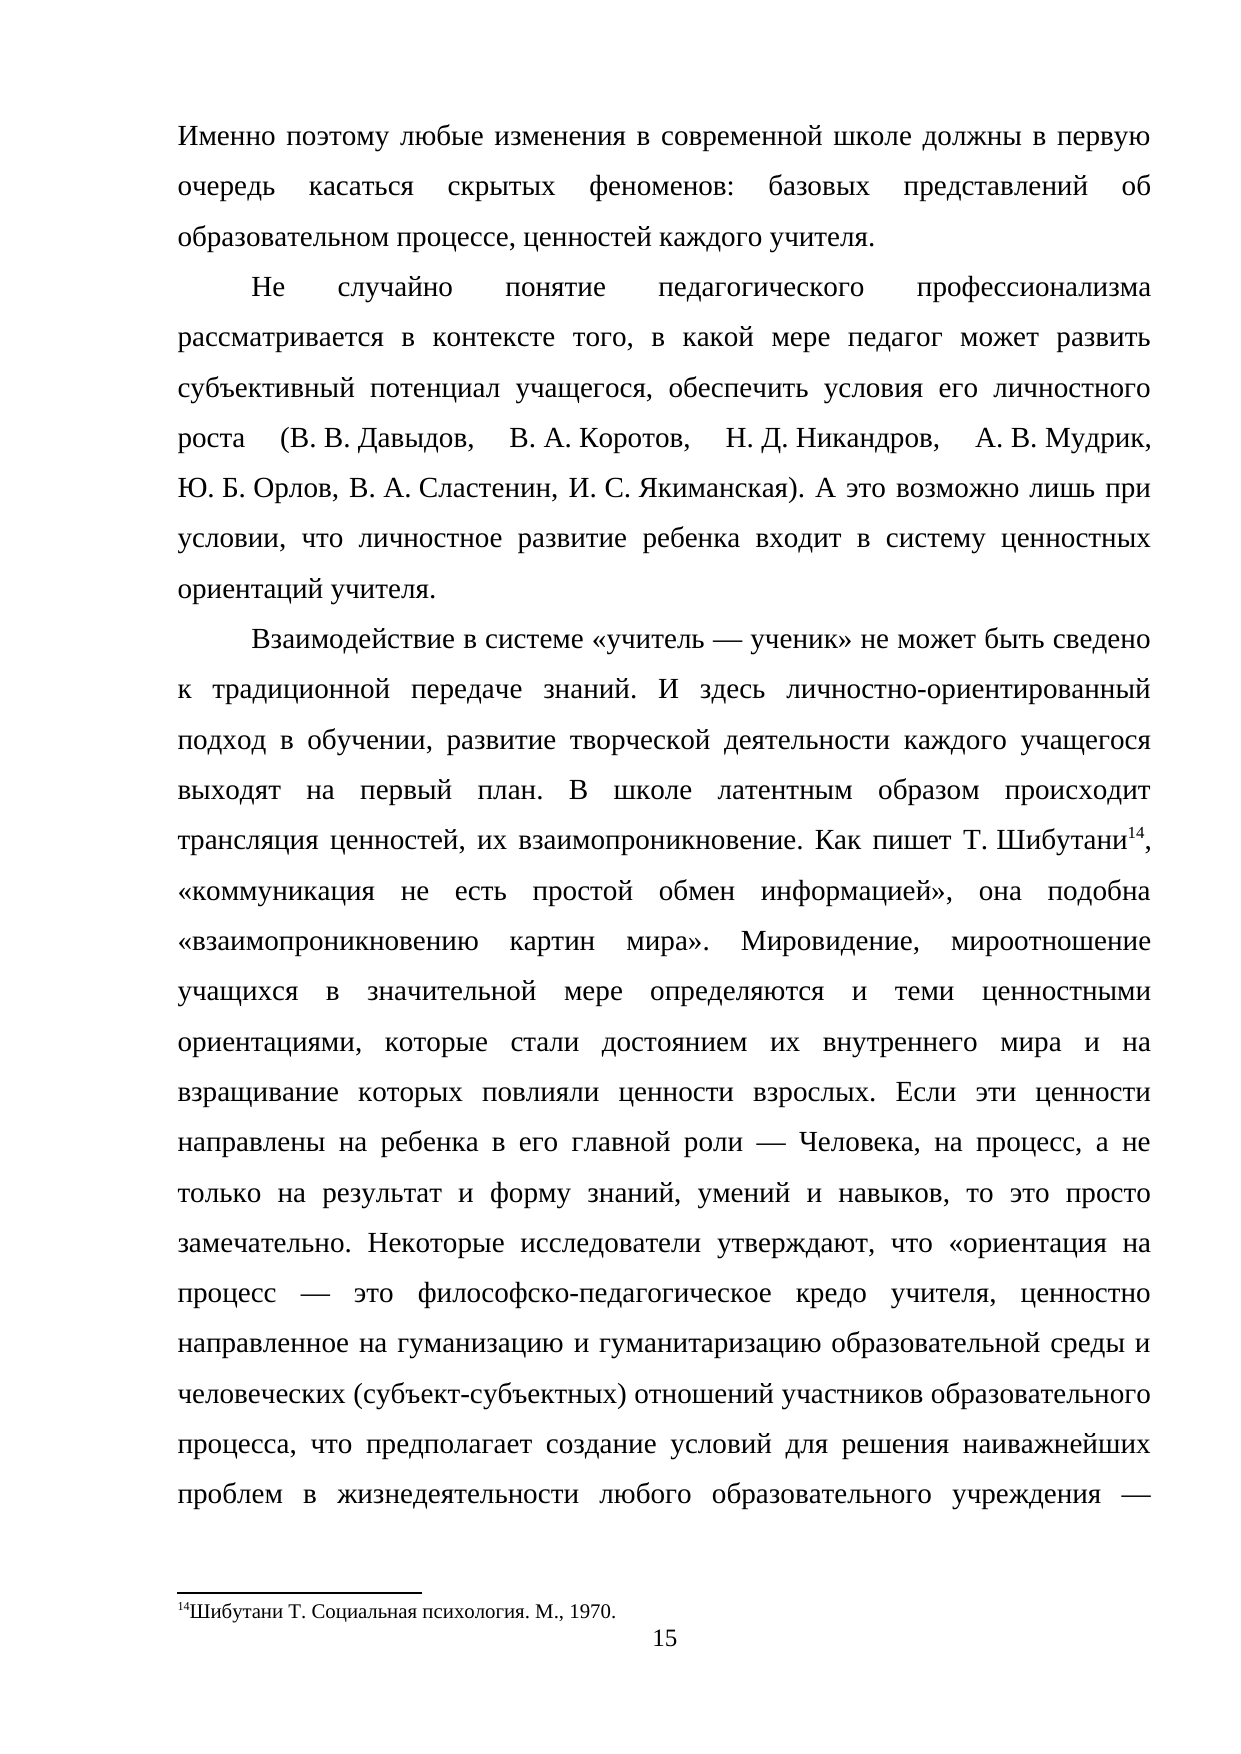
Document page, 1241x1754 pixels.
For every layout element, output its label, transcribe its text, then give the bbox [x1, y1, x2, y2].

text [177, 621, 1152, 1510]
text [177, 118, 1152, 252]
text Не случайно понятие педагогического профессионализма рассматривается в контексте того, в какой мере педагог может развить субъективный потенциал учащегося, обеспечить условия его личностного роста (В. В. Давыдов, В. А. Коротов, Н. Д. Никандров, А. В. Мудрик, Ю. Б. Орлов, В. А. Сластенин, И. С. Якиманская). А это возможно лишь при условии, что личностное развитие ребенка входит в систему ценностных ориентаций учителя. [177, 269, 1152, 604]
